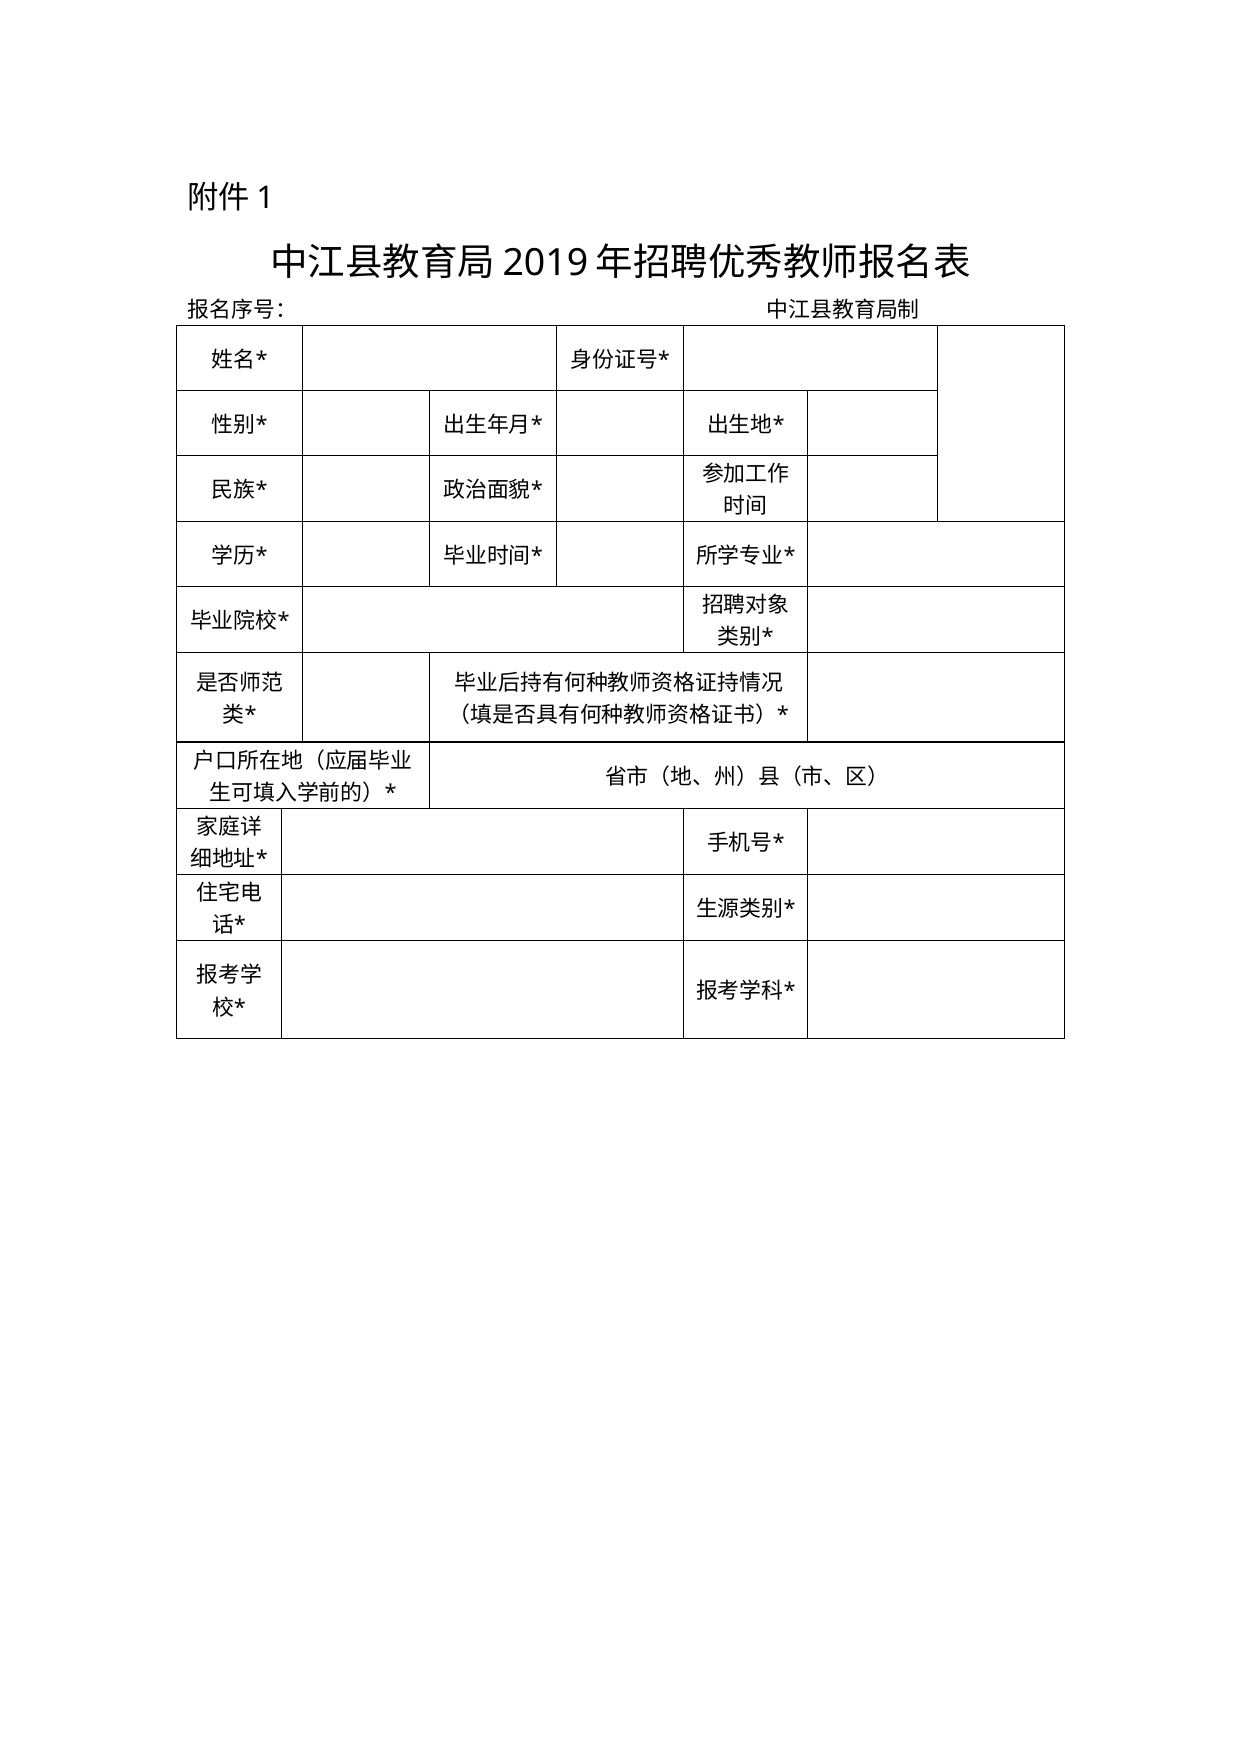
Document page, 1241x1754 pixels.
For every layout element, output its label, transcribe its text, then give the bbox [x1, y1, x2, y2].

table_header 姓名* [177, 326, 302, 389]
table_cell 出生年月* [430, 391, 556, 454]
table_cell [808, 809, 1064, 873]
table_cell [303, 456, 429, 521]
table_cell [808, 522, 1064, 586]
table_cell 性别* [177, 391, 302, 454]
table_cell 所学专业* [684, 522, 807, 586]
table_cell 毕业后持有何种教师资格证持情况（填是否具有何种教师资格证书）* [430, 653, 807, 741]
table_cell 政治面貌* [430, 456, 556, 521]
table_header [938, 326, 1064, 521]
table_cell [808, 391, 937, 454]
table_cell [282, 941, 683, 1038]
table_cell 是否师范类* [177, 653, 302, 741]
table_cell [282, 875, 683, 939]
table_cell [282, 809, 683, 873]
table_cell 报考学校* [177, 941, 281, 1038]
table_cell 户口所在地（应届毕业生可填入学前的）* [177, 743, 429, 807]
table_cell [557, 391, 683, 454]
table_cell [808, 875, 1064, 939]
table_cell 手机号* [684, 809, 807, 873]
table_cell 家庭详细地址* [177, 809, 281, 873]
table_cell 毕业时间* [430, 522, 556, 586]
table_cell [303, 587, 683, 652]
table_cell 学历* [177, 522, 302, 586]
table_cell 报考学科* [684, 941, 807, 1038]
table_header [303, 326, 556, 389]
table_cell [557, 456, 683, 521]
table_header [684, 326, 937, 389]
table_cell [808, 587, 1064, 652]
table_cell 住宅电话* [177, 875, 281, 939]
text 中江县教育局2019年招聘优秀教师报名表 [187, 227, 1053, 292]
table_cell [808, 941, 1064, 1038]
table_cell 招聘对象类别* [684, 587, 807, 652]
table_cell 民族* [177, 456, 302, 521]
table_cell 参加工作时间 [684, 456, 807, 521]
text 报名序号： 中江县教育局制 [187, 292, 1053, 324]
table_cell [303, 391, 429, 454]
table_cell 毕业院校* [177, 587, 302, 652]
table_cell [808, 653, 1064, 741]
table_cell [557, 522, 683, 586]
table_cell 生源类别* [684, 875, 807, 939]
table_cell 出生地* [684, 391, 807, 454]
table_cell 省市（地、州）县（市、区） [430, 743, 1064, 807]
table_cell [808, 456, 937, 521]
table_cell [303, 522, 429, 586]
table_cell [303, 653, 429, 741]
text 附件1 [187, 162, 1053, 227]
table_header 身份证号* [557, 326, 683, 389]
